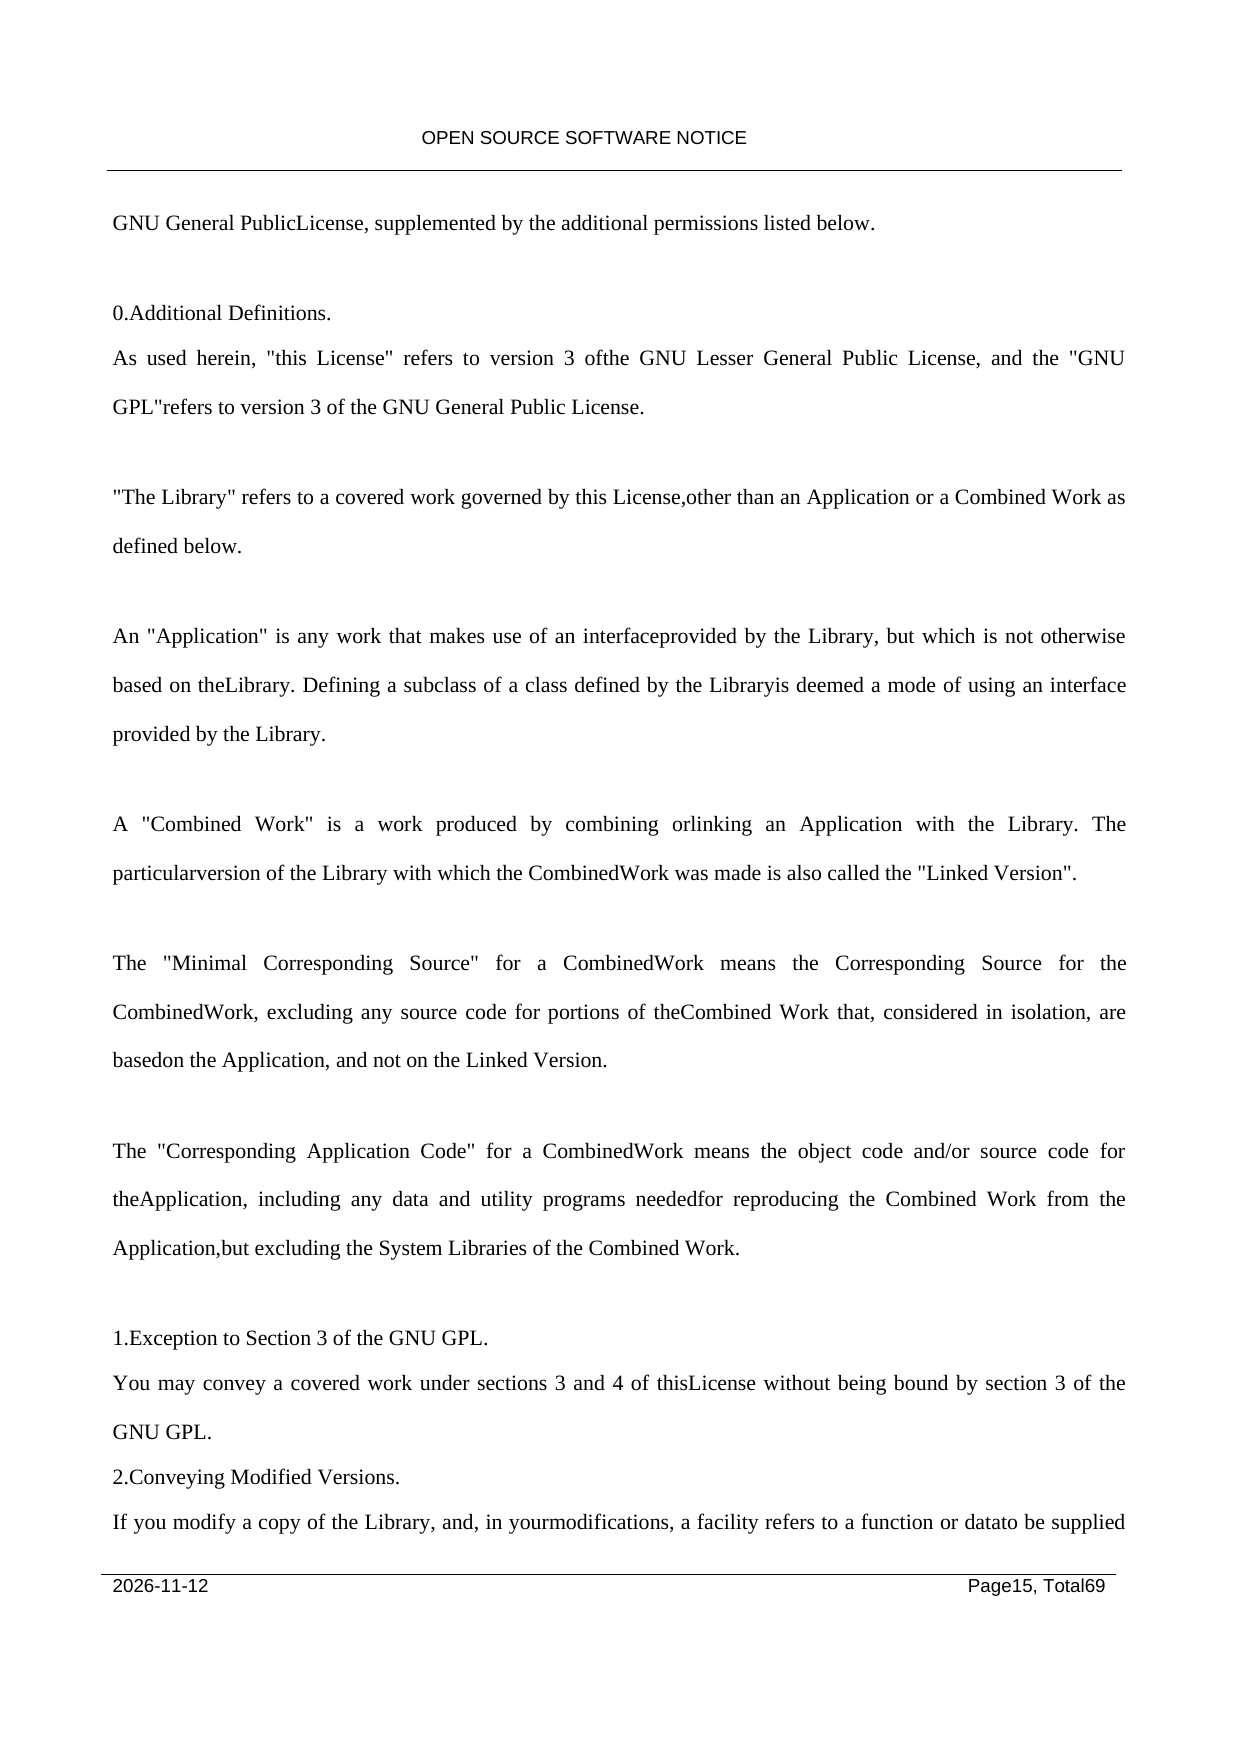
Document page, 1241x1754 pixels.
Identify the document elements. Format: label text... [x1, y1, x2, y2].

text The "Minimal Corresponding Source" for a CombinedWork means the Corresponding Source for the CombinedWork, excluding any source code for portions of theCombined Work that, considered in isolation, are basedon the Application, and not on the Linked Version. [112, 946, 1128, 1076]
text 2.Conveying Modified Versions. [112, 1461, 1128, 1493]
text "The Library" refers to a covered work governed by this License,other than an Application or a Combined Work as defined below. [112, 481, 1128, 562]
text As used herein, "this License" refers to version 3 ofthe GNU Lesser General Public License, and the "GNU GPL"refers to version 3 of the GNU General Public License. [112, 342, 1128, 423]
text An "Application" is any work that makes use of an interfaceprovided by the Library, but which is not otherwise based on theLibrary. Defining a subclass of a class defined by the Libraryis deemed a mode of using an interface provided by the Library. [112, 619, 1128, 749]
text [112, 1506, 1128, 1538]
text 1.Exception to Section 3 of the GNU GPL. [112, 1322, 1128, 1354]
text You may convey a covered work under sections 3 and 4 of thisLicense without being bound by section 3 of the GNU GPL. [112, 1367, 1128, 1448]
text 0.Additional Definitions. [112, 297, 1128, 329]
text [112, 206, 1128, 239]
text The "Corresponding Application Code" for a CombinedWork means the object code and/or source code for theApplication, including any data and utility programs neededfor reproducing the Combined Work from the Application,but excluding the System Libraries of the Combined Work. [112, 1134, 1128, 1264]
text A "Combined Work" is a work produced by combining orlinking an Application with the Library. The particularversion of the Library with which the CombinedWork was made is also called the "Linked Version". [112, 807, 1128, 888]
